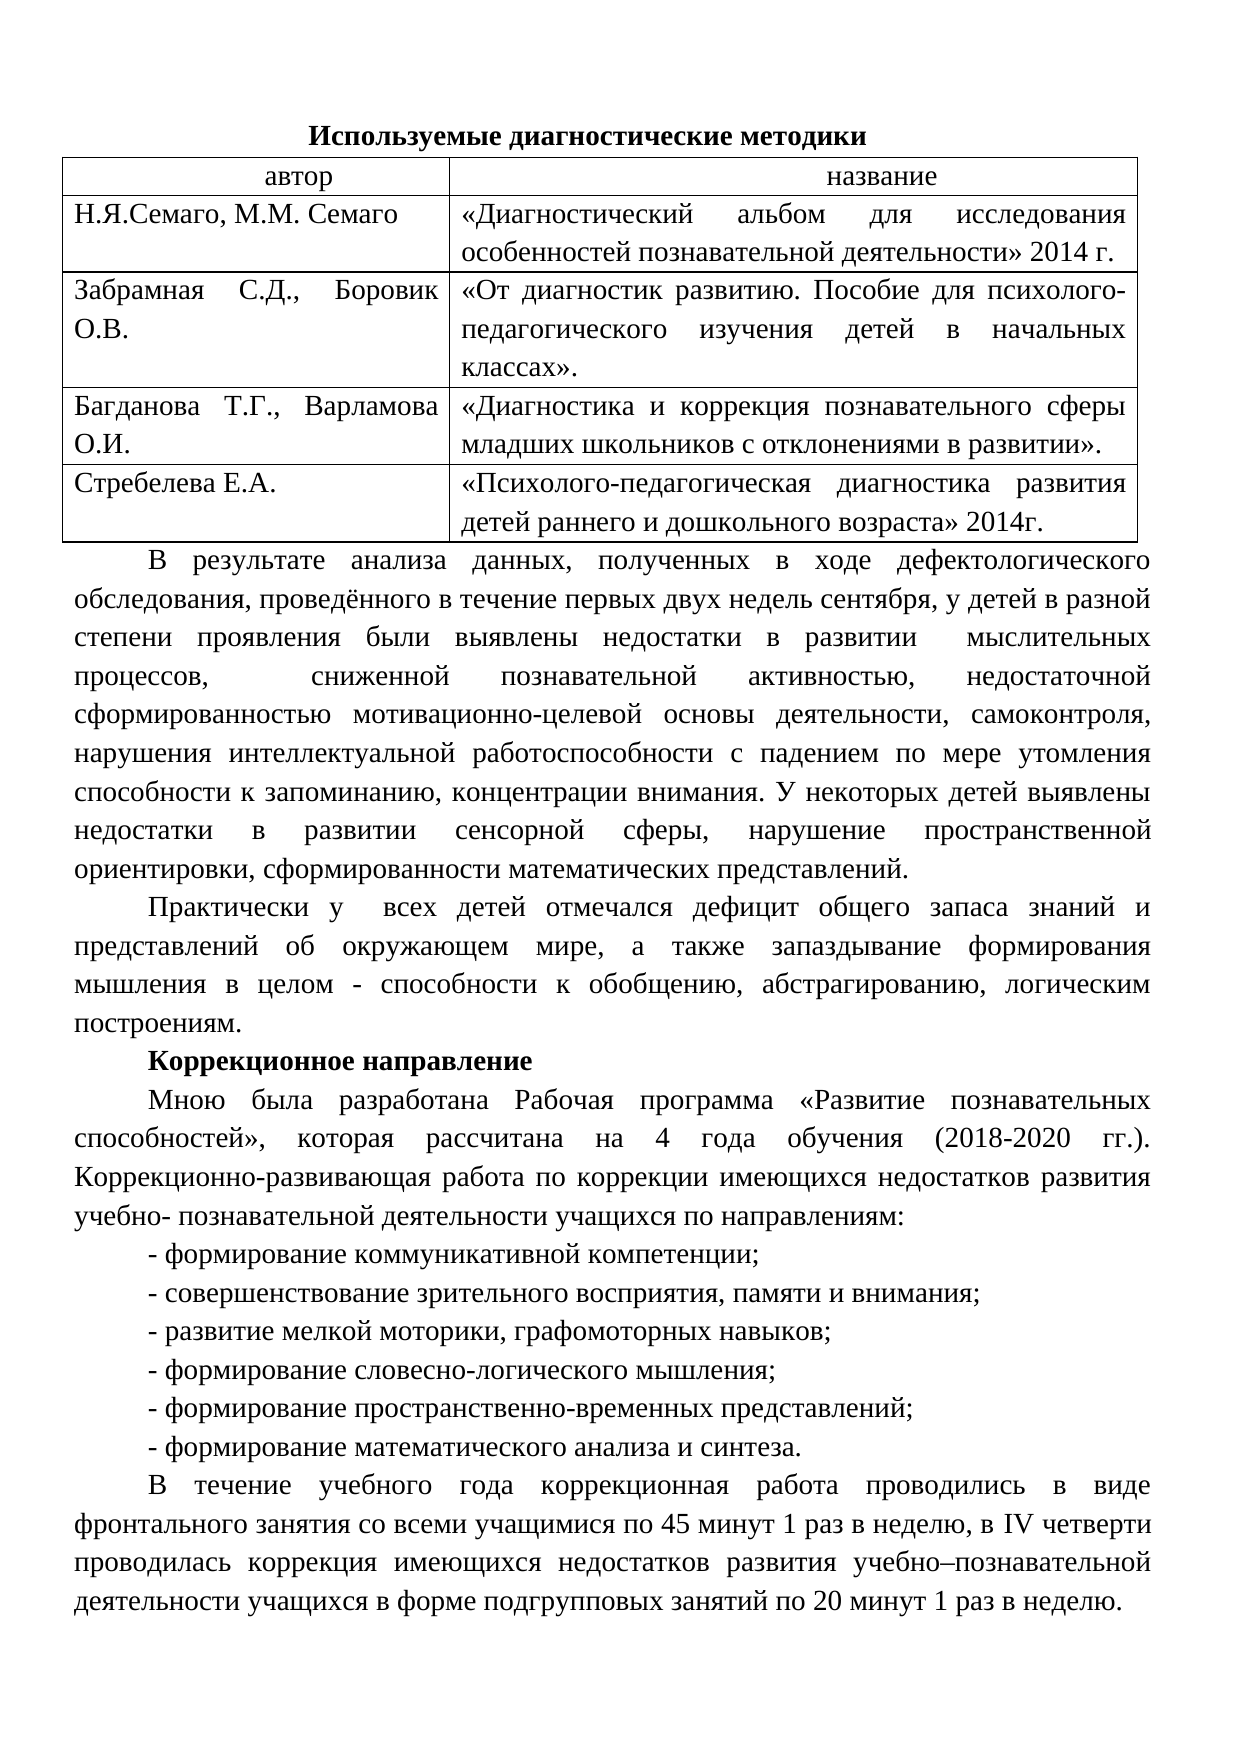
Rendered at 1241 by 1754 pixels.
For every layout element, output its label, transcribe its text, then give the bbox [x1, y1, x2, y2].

table_cell «От диагностик развитию. Пособие для психолого- педагогического изучения детей в начальных классах». [450, 273, 1137, 387]
table_header название [450, 158, 1137, 195]
text - совершенствование зрительного восприятия, памяти и внимания; [74, 1275, 1152, 1308]
table_cell Н.Я.Семаго, М.М. Семаго [63, 196, 449, 271]
text - формирование коммуникативной компетенции; [74, 1236, 1152, 1270]
text - развитие мелкой моторики, графомоторных навыков; [74, 1313, 1152, 1347]
text Используемые диагностические методики [74, 118, 1152, 152]
table_cell «Диагностика и коррекция познавательного сферы младших школьников с отклонениями в развитии». [450, 388, 1137, 464]
table_cell «Психолого-педагогическая диагностика развития детей раннего и дошкольного возраста» 2014г. [450, 465, 1137, 541]
text Коррекционное направление [74, 1043, 1152, 1077]
table_cell «Диагностический альбом для исследования особенностей познавательной деятельности» 2014 г. [450, 196, 1137, 271]
text В течение учебного года коррекционная работа проводились в виде фронтального занятия со всеми учащимися по 45 минут 1 раз в неделю, в IV четверти проводилась коррекция имеющихся недостатков развития учебно–познавательной деятельности учащихся в форме подгрупповых занятий по 20 минут 1 раз в неделю. [74, 1467, 1152, 1617]
table_cell Забрамная С.Д., Боровик О.В. [63, 273, 449, 387]
text Мною была разработана Рабочая программа «Развитие познавательных способностей», которая рассчитана на 4 года обучения (2018-2020 гг.). Коррекционно-развивающая работа по коррекции имеющихся недостатков развития учебно- познавательной деятельности учащихся по направлениям: [74, 1082, 1152, 1231]
text - формирование математического анализа и синтеза. [74, 1429, 1152, 1462]
table_cell Багданова Т.Г., Варламова О.И. [63, 388, 449, 464]
table_header автор [63, 158, 449, 195]
text Практически у всех детей отмечался дефицит общего запаса знаний и представлений об окружающем мире, а также запаздывание формирования мышления в целом - способности к обобщению, абстрагированию, логическим построениям. [74, 889, 1152, 1038]
table_cell Стребелева Е.А. [63, 465, 449, 541]
text - формирование словесно-логического мышления; [74, 1352, 1152, 1385]
text В результате анализа данных, полученных в ходе дефектологического обследования, проведённого в течение первых двух недель сентября, у детей в разной степени проявления были выявлены недостатки в развитии мыслительных процессов, сниженной познавательной активностью, недостаточной сформированностью мотивационно-целевой основы деятельности, самоконтроля, нарушения интеллектуальной работоспособности с падением по мере утомления способности к запоминанию, концентрации внимания. У некоторых детей выявлены недостатки в развитии сенсорной сферы, нарушение пространственной ориентировки, сформированности математических представлений. [74, 542, 1152, 884]
text - формирование пространственно-временных представлений; [74, 1390, 1152, 1424]
